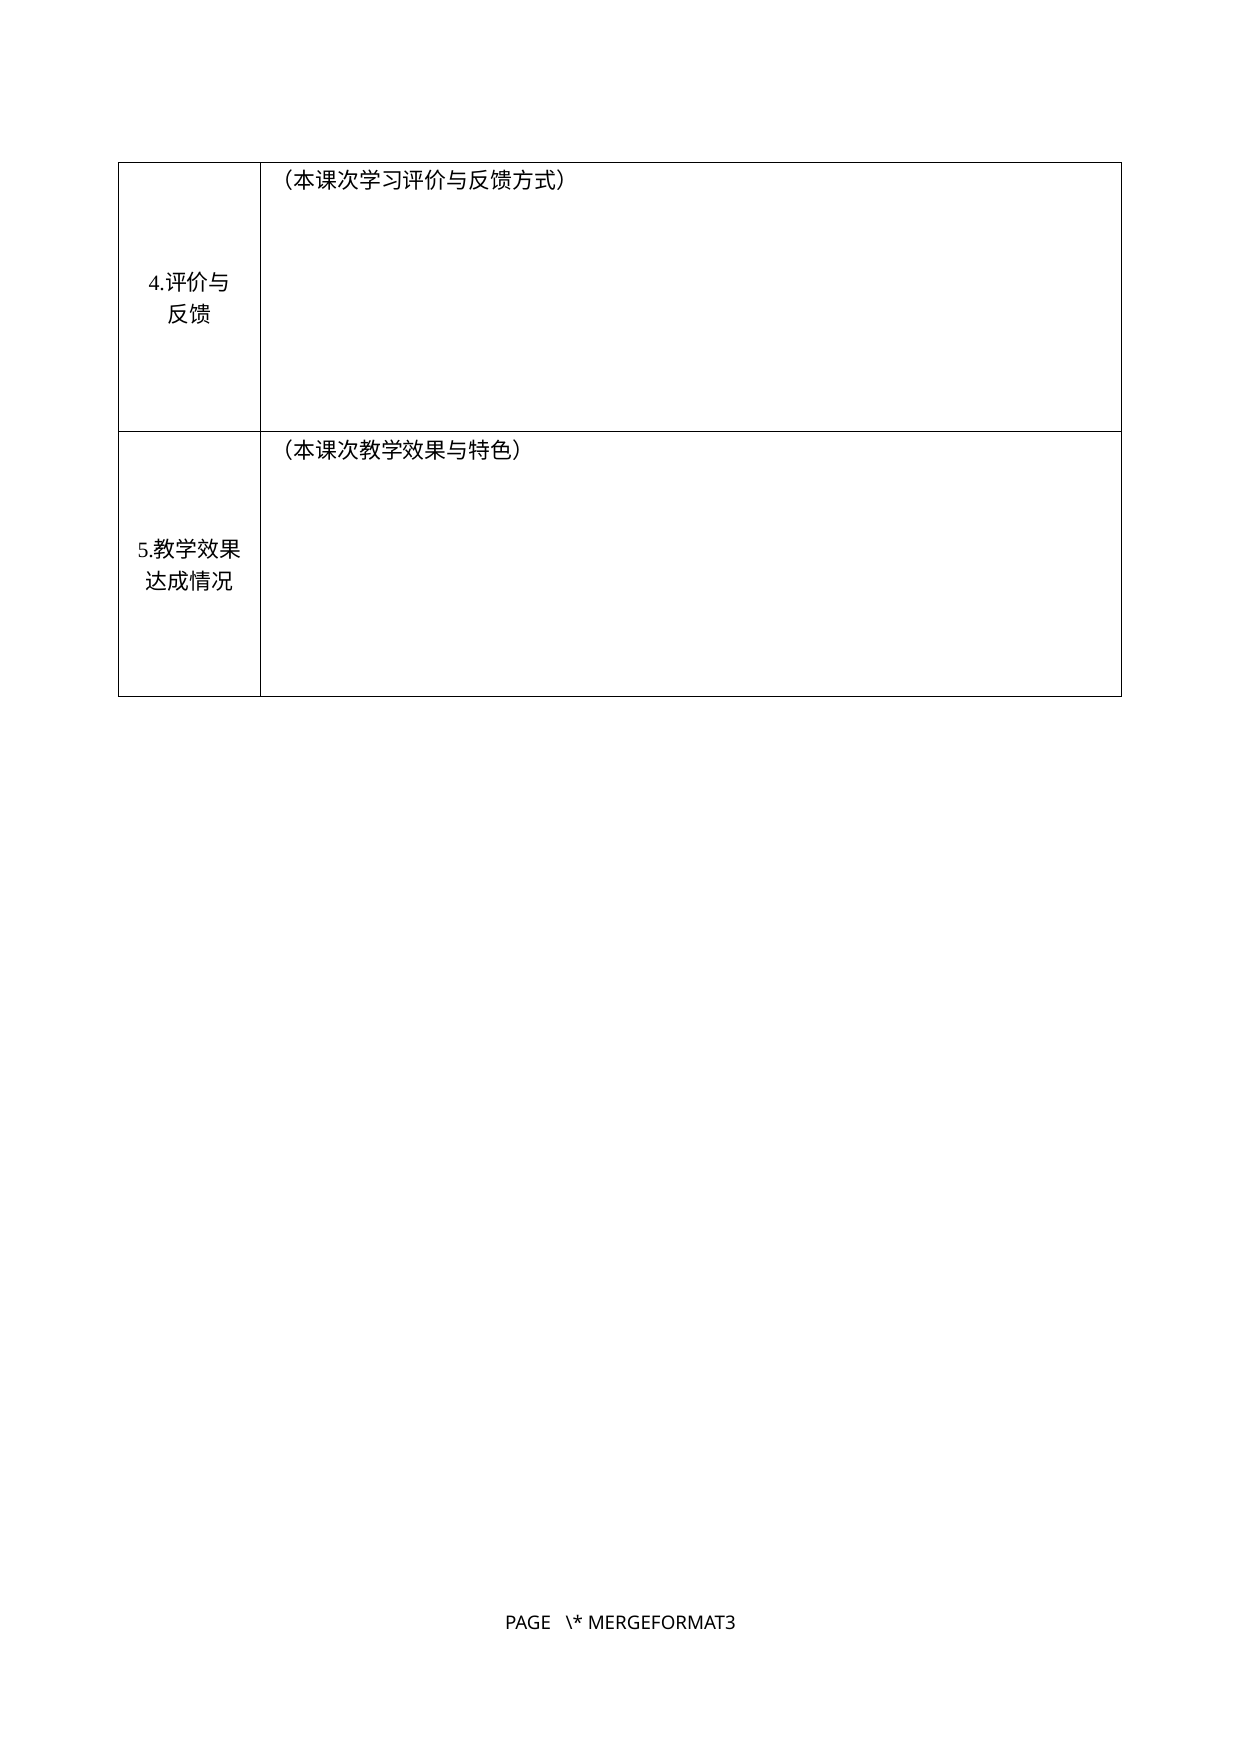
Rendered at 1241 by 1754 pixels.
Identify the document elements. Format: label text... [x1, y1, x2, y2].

table_cell 4.评价与 反馈 [119, 163, 260, 431]
table_cell （本课次学习评价与反馈方式） [261, 163, 1121, 431]
table_cell 5.教学效果达成情况 [119, 432, 260, 696]
table_cell （本课次教学效果与特色） [261, 432, 1121, 696]
